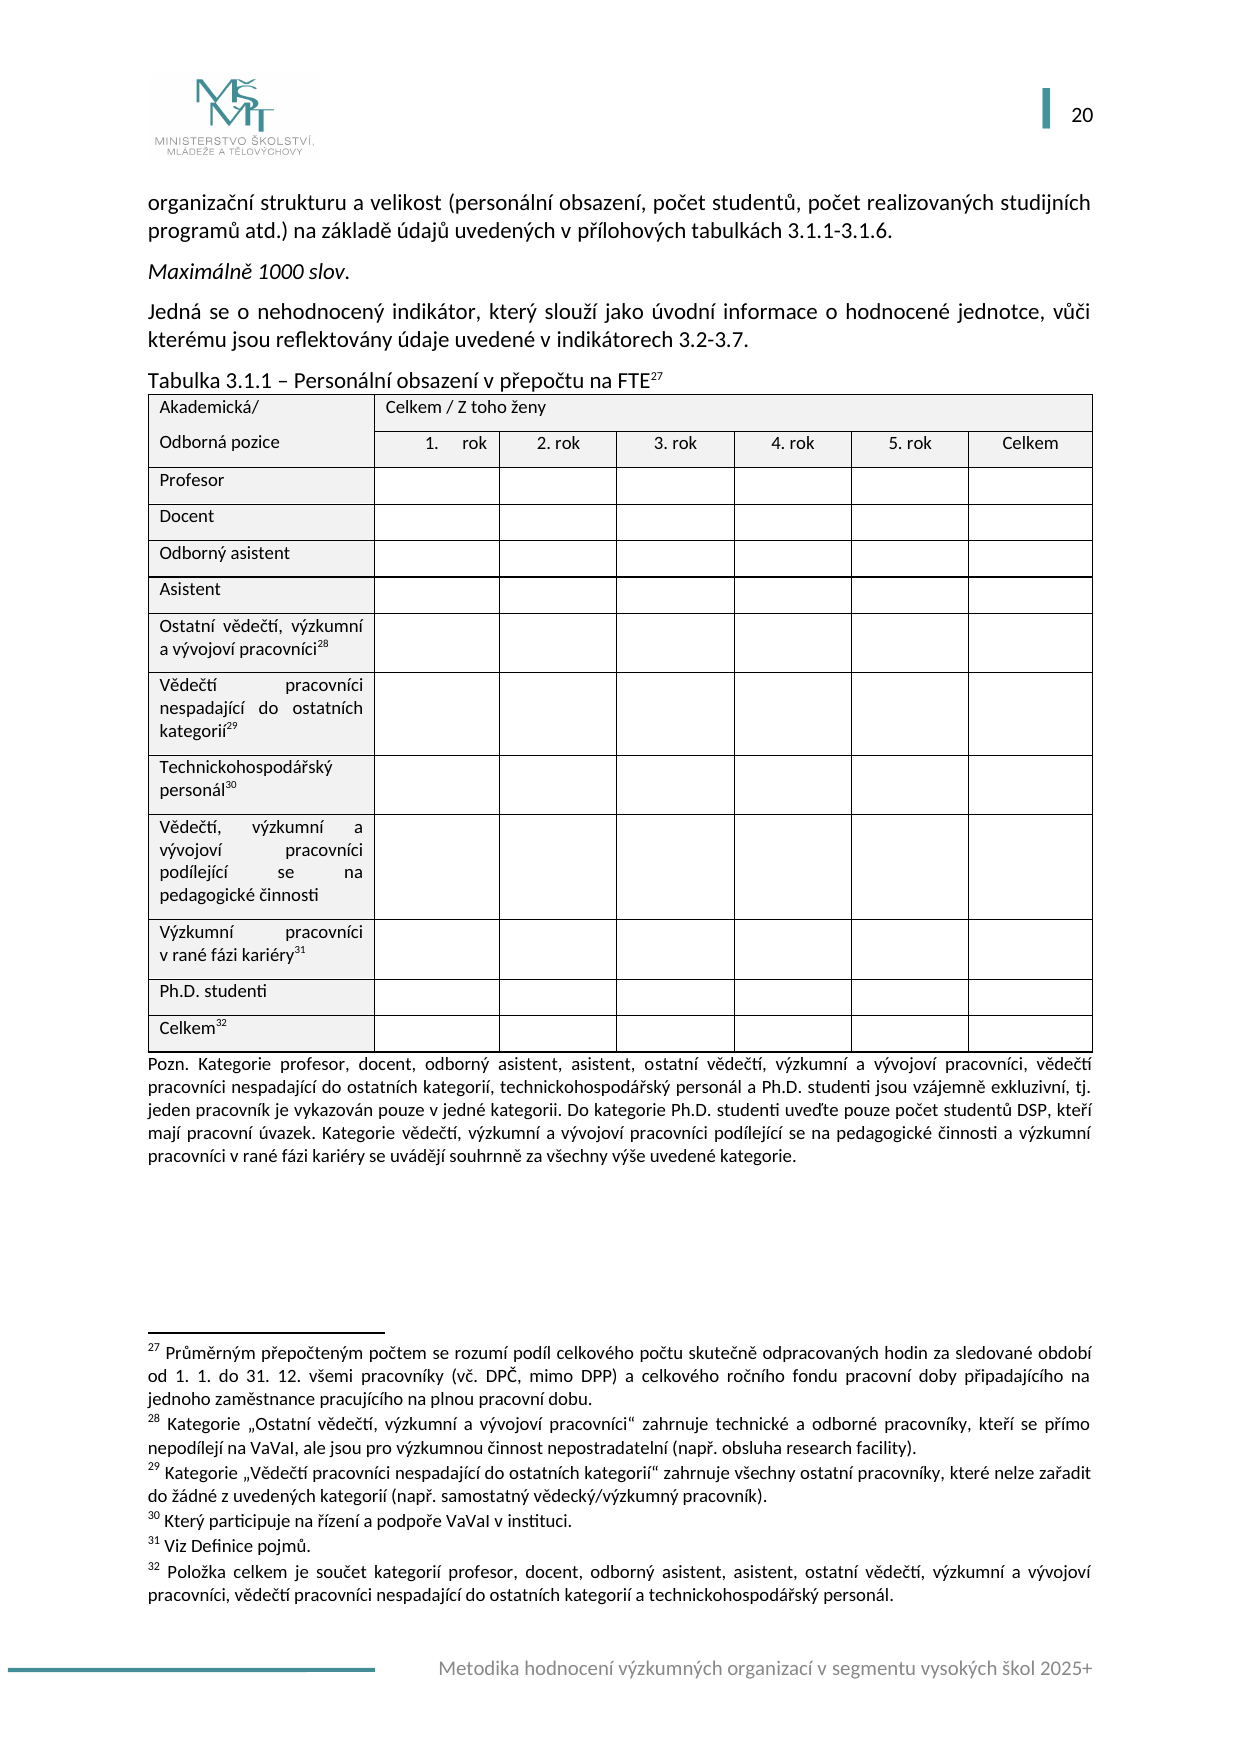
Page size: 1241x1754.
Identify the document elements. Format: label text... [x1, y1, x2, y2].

table_cell [500, 673, 616, 754]
table_cell 4. rok [735, 432, 851, 467]
table_cell [852, 468, 968, 503]
table_cell [735, 505, 851, 540]
table_cell [617, 815, 734, 919]
table_cell [375, 980, 499, 1015]
table_cell [500, 614, 616, 672]
table_cell Vědečtí pracovníci nespadající do ostatních kategorií [149, 673, 374, 754]
table_cell [852, 541, 968, 576]
table_cell [969, 468, 1092, 503]
table_cell [969, 920, 1092, 978]
table_cell [735, 614, 851, 672]
table_cell [969, 673, 1092, 754]
table_cell [969, 614, 1092, 672]
table_cell [735, 468, 851, 503]
table_cell Asistent [149, 578, 374, 613]
table_cell [617, 541, 734, 576]
table_cell [969, 1016, 1092, 1051]
table_cell [969, 578, 1092, 613]
table_cell [617, 578, 734, 613]
table_cell [617, 673, 734, 754]
text Maximálně 1000 slov. [148, 257, 1093, 285]
table_header Akademická/ Odborná pozice [149, 395, 374, 467]
table_cell 5. rok [852, 432, 968, 467]
picture [1028, 88, 1111, 145]
table_cell [969, 815, 1092, 919]
table_cell [375, 920, 499, 978]
table_cell [969, 505, 1092, 540]
table_cell [375, 505, 499, 540]
text Pozn. Kategorie profesor, docent, odborný asistent, asistent, ostatní vědečtí, výzkumní a vývojoví pracovníci, vědečtí pracovníci nespadající do ostatních kategorií, technickohospodářský personál a Ph.D. studenti jsou vzájemně exkluzivní, tj. jeden pracovník je vykazován pouze v jedné kategorii. Do kategorie Ph.D. studenti uveďte pouze počet studentů DSP, kteří mají pracovní úvazek. Kategorie vědečtí, výzkumní a vývojoví pracovníci podílející se na pedagogické činnosti a výzkumní pracovníci v rané fázi kariéry se uvádějí souhrnně za všechny výše uvedené kategorie. [148, 1053, 1093, 1167]
table_cell [852, 614, 968, 672]
table_cell [617, 614, 734, 672]
table_cell [617, 505, 734, 540]
table_cell Odborný asistent [149, 541, 374, 576]
table_cell [617, 980, 734, 1015]
table_cell [852, 673, 968, 754]
table_cell 2. rok [500, 432, 616, 467]
table_cell [500, 920, 616, 978]
table_cell [735, 815, 851, 919]
table_cell [852, 578, 968, 613]
table_cell Profesor [149, 468, 374, 503]
table_cell [735, 980, 851, 1015]
table_cell [617, 468, 734, 503]
table_cell [500, 756, 616, 814]
table_cell [735, 1016, 851, 1051]
table_cell [852, 920, 968, 978]
table_cell [735, 541, 851, 576]
table_cell [969, 541, 1092, 576]
table_cell [500, 505, 616, 540]
table_cell Vědečtí, výzkumní a vývojoví pracovníci podílející se na pedagogické činnosti [149, 815, 374, 919]
table_cell [852, 756, 968, 814]
table_cell Docent [149, 505, 374, 540]
picture [147, 73, 322, 161]
table_cell [500, 578, 616, 613]
table_cell [375, 673, 499, 754]
table_cell [969, 980, 1092, 1015]
table_cell [500, 815, 616, 919]
table_cell [375, 578, 499, 613]
table_header Celkem / Z toho ženy [375, 395, 1092, 431]
table_cell [375, 756, 499, 814]
text Tabulka 3.1.1 – Personální obsazení v přepočtu na FTE [148, 366, 1093, 394]
table_cell Celkem [149, 1016, 374, 1051]
table_cell Výzkumní pracovníci v rané fázi kariéry [149, 920, 374, 978]
table_cell [375, 541, 499, 576]
table_cell [735, 673, 851, 754]
table_cell [735, 920, 851, 978]
table_cell [969, 756, 1092, 814]
table_cell [500, 468, 616, 503]
table_cell Ph.D. studenti [149, 980, 374, 1015]
table_cell [500, 541, 616, 576]
table_cell [375, 1016, 499, 1051]
table_cell [375, 815, 499, 919]
table_cell Celkem [969, 432, 1092, 467]
table_cell [375, 468, 499, 503]
table_cell [852, 505, 968, 540]
table_cell Ostatní vědečtí, výzkumní a vývojoví pracovníci [149, 614, 374, 672]
table_cell [852, 980, 968, 1015]
table_cell [617, 920, 734, 978]
table_cell [852, 1016, 968, 1051]
table_cell [375, 614, 499, 672]
table_cell rok [375, 432, 499, 467]
table_cell 3. rok [617, 432, 734, 467]
table_cell [617, 756, 734, 814]
table_cell [500, 980, 616, 1015]
table_cell [500, 1016, 616, 1051]
table_cell [617, 1016, 734, 1051]
table_cell Technickohospodářský personál [149, 756, 374, 814]
table_cell [735, 578, 851, 613]
table_cell [735, 756, 851, 814]
text Jedná se o nehodnocený indikátor, který slouží jako úvodní informace o hodnocené jednotce, vůči kterému jsou reflektovány údaje uvedené v indikátorech 3.2-3.7. [148, 297, 1093, 353]
table_cell [852, 815, 968, 919]
